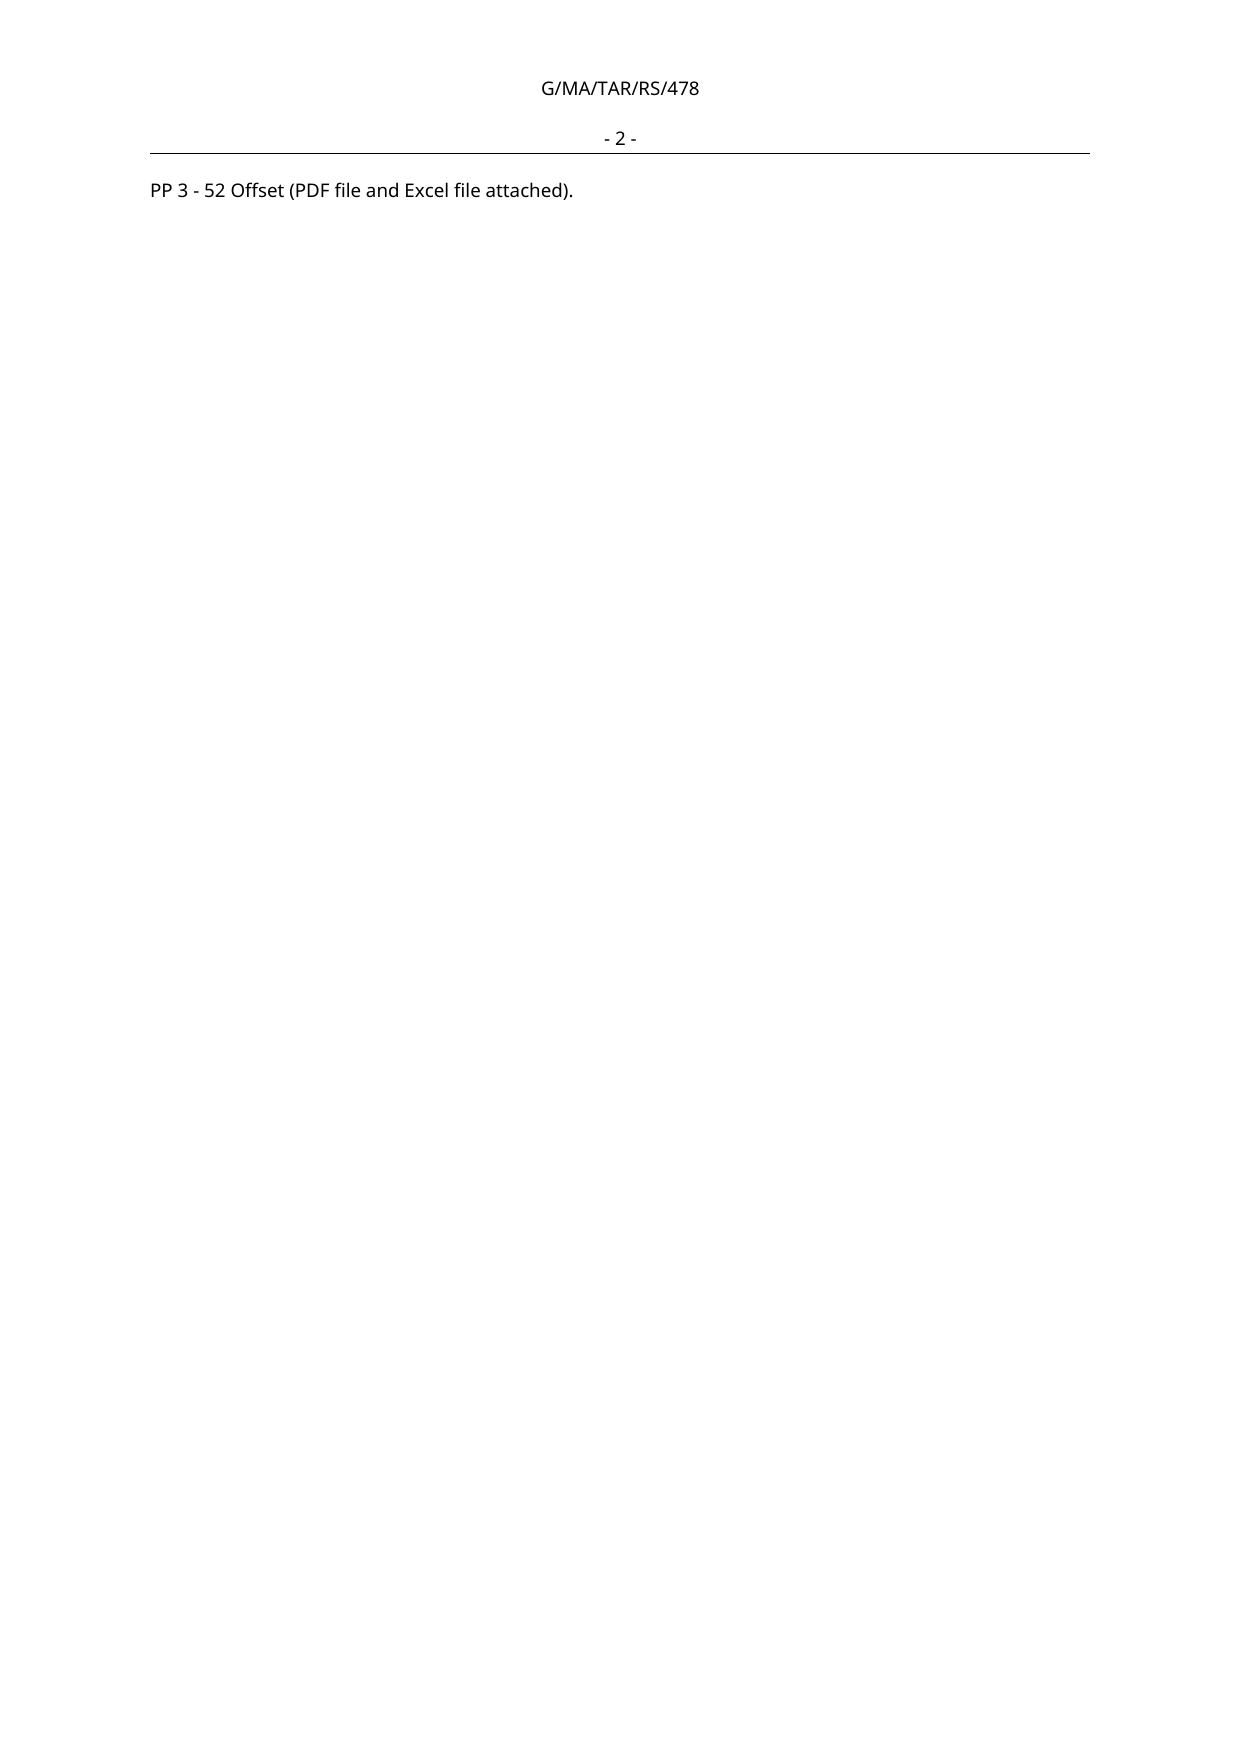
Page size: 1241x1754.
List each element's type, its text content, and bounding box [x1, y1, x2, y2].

text PP 3 - 52 Offset (PDF file and Excel file attached). [150, 177, 1090, 203]
